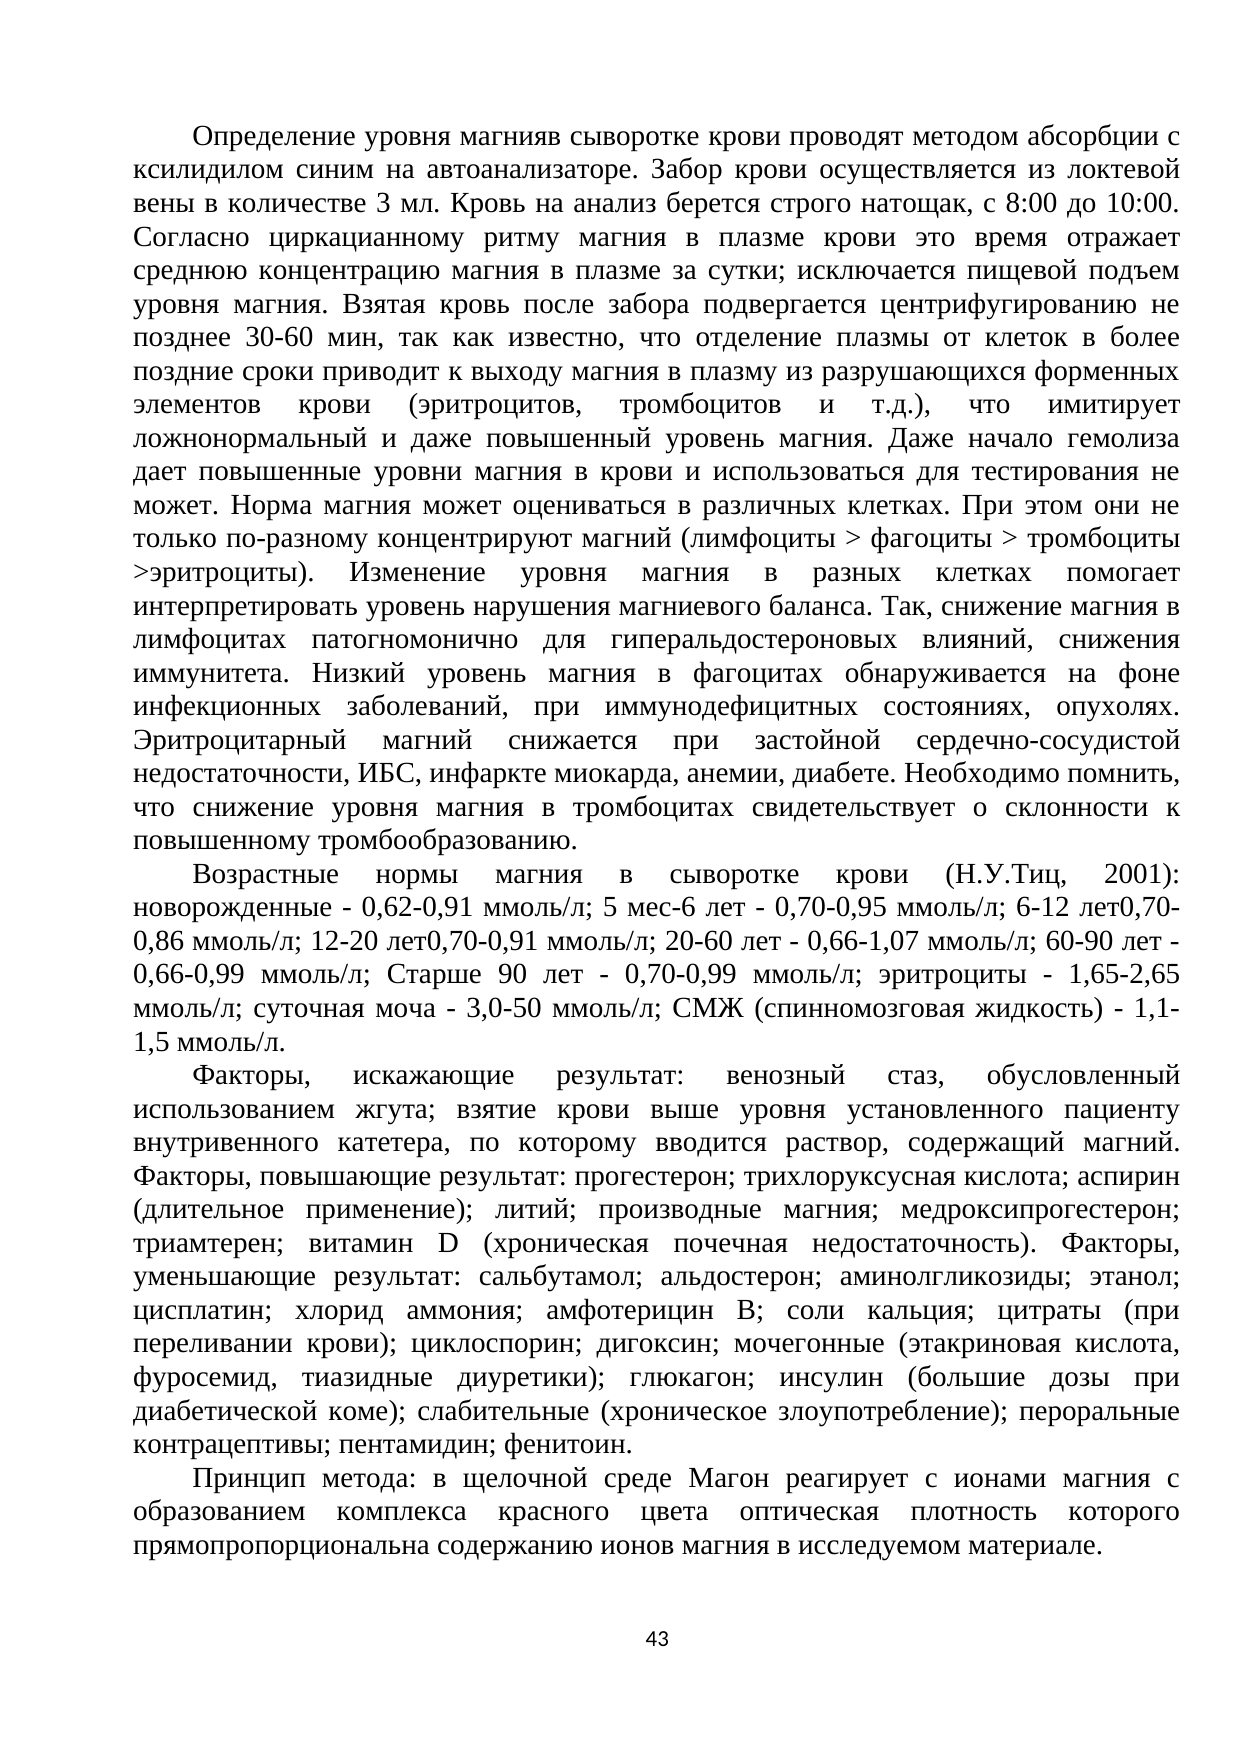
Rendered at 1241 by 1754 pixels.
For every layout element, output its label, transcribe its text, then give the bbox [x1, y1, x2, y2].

text Определение уровня магнияв сыворотке крови проводят методом абсорбции с ксилидилом синим на автоанализаторе. Забор крови осуществляется из локтевой вены в количестве 3 мл. Кровь на анализ берется строго натощак, с 8:00 до 10:00. Согласно циркацианному ритму магния в плазме крови это время отражает среднюю концентрацию магния в плазме за сутки; исключается пищевой подъем уровня магния. Взятая кровь после забора подвергается центрифугированию не позднее 30-60 мин, так как известно, что отделение плазмы от клеток в более поздние сроки приводит к выходу магния в плазму из разрушающихся форменных элементов крови (эритроцитов, тромбоцитов и т.д.), что имитирует ложнонормальный и даже повышенный уровень магния. Даже начало гемолиза дает повышенные уровни магния в крови и использоваться для тестирования не может. Норма магния может оцениваться в различных клетках. При этом они не только по-разному концентрируют магний (лимфоциты > фагоциты > тромбоциты >эритроциты). Изменение уровня магния в разных клетках помогает интерпретировать уровень нарушения магниевого баланса. Так, снижение магния в лимфоцитах патогномонично для гиперальдостероновых влияний, снижения иммунитета. Низкий уровень магния в фагоцитах обнаруживается на фоне инфекционных заболеваний, при иммунодефицитных состояниях, опухолях. Эритроцитарный магний снижается при застойной сердечно-сосудистой недостаточности, ИБС, инфаркте миокарда, анемии, диабете. Необходимо помнить, что снижение уровня магния в тромбоцитах свидетельствует о склонности к повышенному тромбообразованию. [133, 118, 1181, 856]
text Факторы, искажающие результат: венозный стаз, обусловленный использованием жгута; взятие крови выше уровня установленного пациенту внутривенного катетера, по которому вводится раствор, содержащий магний. Факторы, повышающие результат: прогестерон; трихлоруксусная кислота; аспирин (длительное применение); литий; производные магния; медроксипрогестерон; триамтерен; витамин D (хроническая почечная недостаточность). Факторы, уменьшающие результат: сальбутамол; альдостерон; аминолгликозиды; этанол; цисплатин; хлорид аммония; амфотерицин В; соли кальция; цитраты (при переливании крови); циклоспорин; дигоксин; мочегонные (этакриновая кислота, фуросемид, тиазидные диуретики); глюкагон; инсулин (большие дозы при диабетической коме); слабительные (хроническое злоупотребление); пероральные контрацептивы; пентамидин; фенитоин. [133, 1057, 1181, 1460]
text Принцип метода: в щелочной среде Магон реагирует с ионами магния с образованием комплекса красного цвета оптическая плотность которого прямопропорциональна содержанию ионов магния в исследуемом материале. [133, 1460, 1181, 1560]
text Возрастные нормы магния в сыворотке крови (Н.У.Тиц, 2001): новорожденные - 0,62-0,91 ммоль/л; 5 мес-6 лет - 0,70-0,95 ммоль/л; 6-12 лет0,70-0,86 ммоль/л; 12-20 лет0,70-0,91 ммоль/л; 20-60 лет - 0,66-1,07 ммоль/л; 60-90 лет - 0,66-0,99 ммоль/л; Старше 90 лет - 0,70-0,99 ммоль/л; эритроциты - 1,65-2,65 ммоль/л; суточная моча - 3,0-50 ммоль/л; СМЖ (спинномозговая жидкость) - 1,1-1,5 ммоль/л. [133, 856, 1181, 1057]
